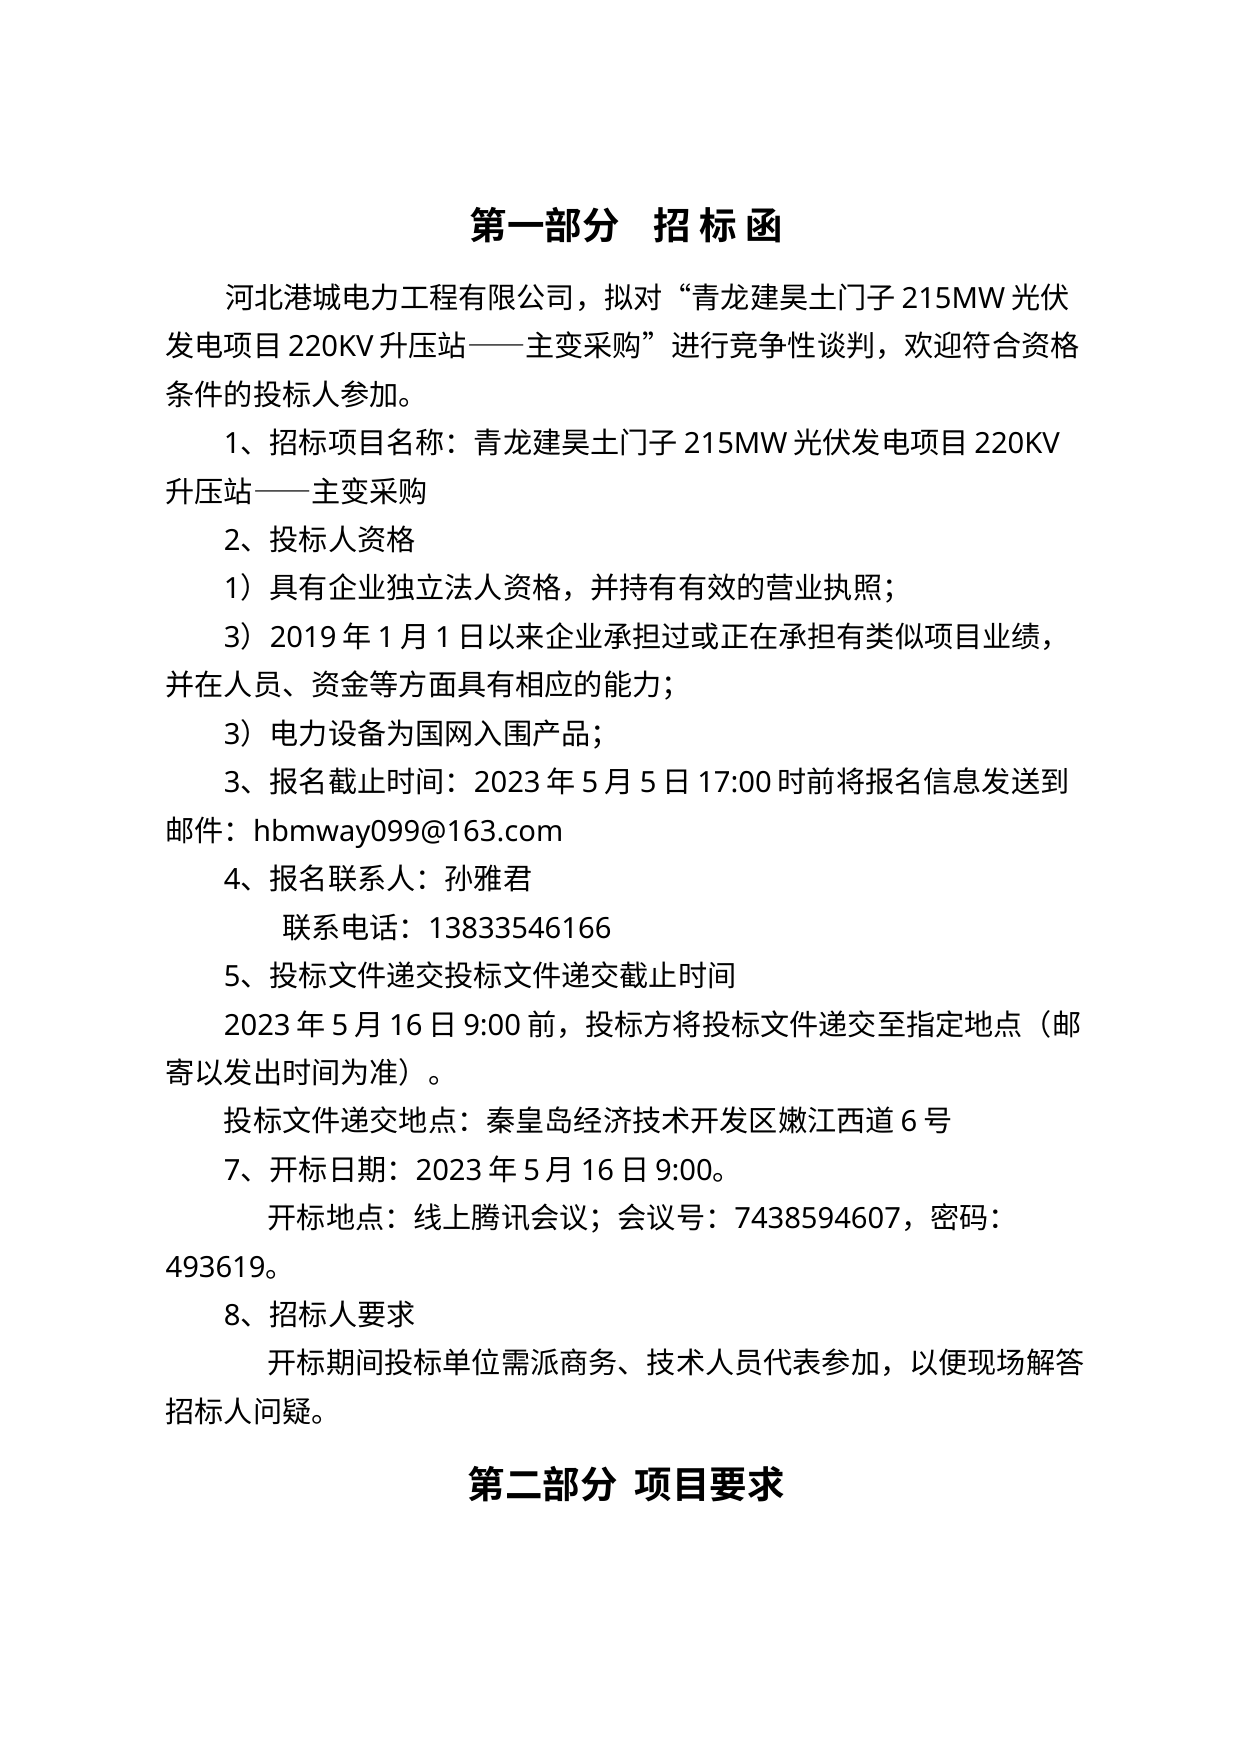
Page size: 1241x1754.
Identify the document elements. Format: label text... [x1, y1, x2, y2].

text 联系电话：13833546166 [165, 901, 1087, 949]
text 开标期间投标单位需派商务、技术人员代表参加，以便现场解答招标人问疑。 [165, 1337, 1087, 1434]
text 5、投标文件递交投标文件递交截止时间 [165, 949, 1087, 998]
text 开标地点：线上腾讯会议；会议号：7438594607，密码：493619。 [165, 1192, 1087, 1289]
text 4、报名联系人：孙雅君 [165, 853, 1087, 901]
text 投标文件递交地点：秦皇岛经济技术开发区嫩江西道6号 [165, 1095, 1087, 1143]
text 7、开标日期：2023年5月16日9:00。 [165, 1143, 1087, 1192]
text 2、投标人资格 [165, 514, 1087, 562]
text 1）具有企业独立法人资格，并持有有效的营业执照； [165, 562, 1087, 611]
text 3）电力设备为国网入围产品； [165, 707, 1087, 756]
text 3）2019年1月1日以来企业承担过或正在承担有类似项目业绩，并在人员、资金等方面具有相应的能力； [165, 611, 1087, 707]
text 8、招标人要求 [165, 1289, 1087, 1337]
text 第一部分 招 标 函 [165, 174, 1087, 271]
text 3、报名截止时间：2023年5月 5日17:00时前将报名信息发送到邮件：hbmway099@163.com [165, 756, 1087, 853]
text 河北港城电力工程有限公司，拟对“青龙建昊土门子215MW光伏发电项目220KV升压站——主变采购”进行竞争性谈判，欢迎符合资格条件的投标人参加。 [165, 271, 1087, 417]
text 2023年5月16日9:00前，投标方将投标文件递交至指定地点（邮寄以发出时间为准）。 [165, 998, 1087, 1095]
text 1、招标项目名称：青龙建昊土门子215MW光伏发电项目220KV升压站——主变采购 [165, 417, 1087, 514]
text 第二部分 项目要求 [165, 1434, 1087, 1531]
